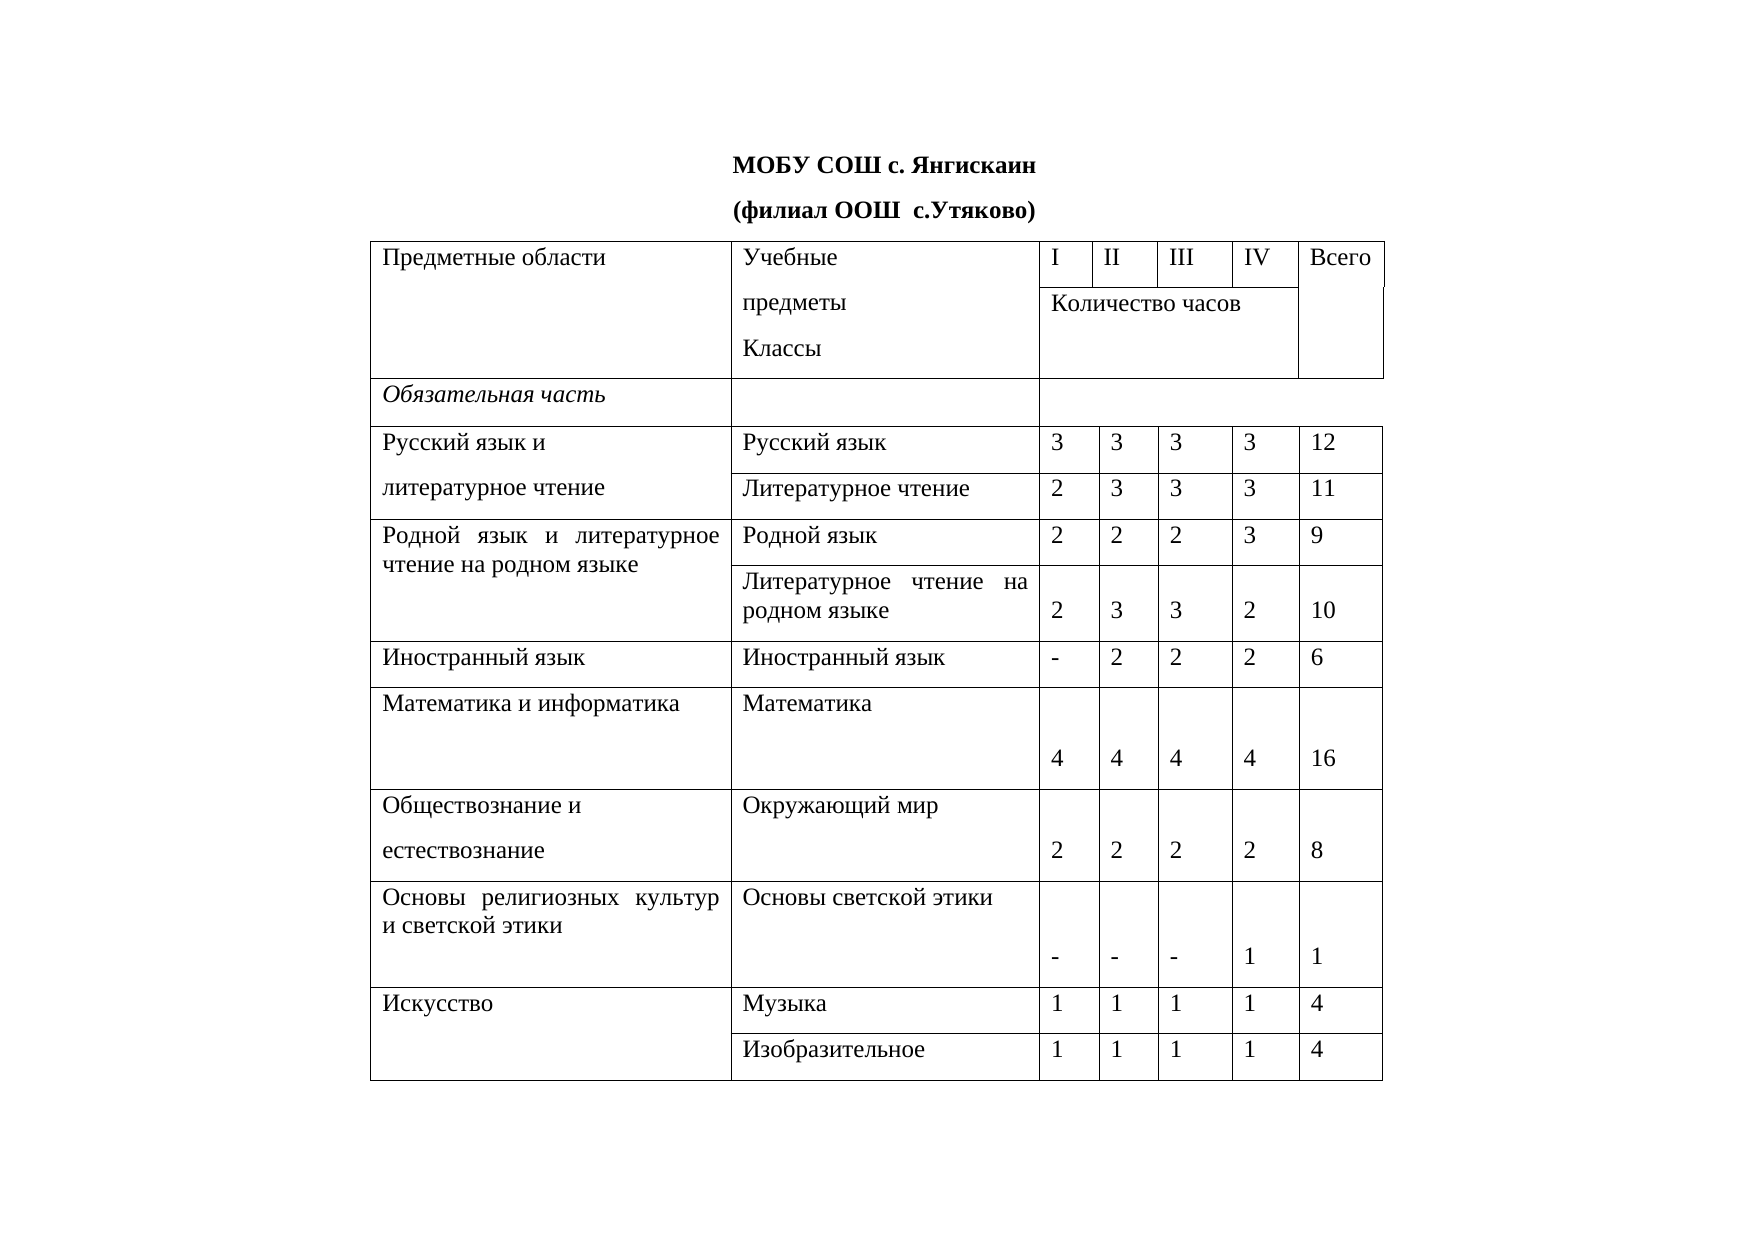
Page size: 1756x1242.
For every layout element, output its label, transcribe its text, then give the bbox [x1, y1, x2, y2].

table_cell 1 [1233, 1034, 1299, 1080]
table_cell Обществознание и естествознание [371, 790, 731, 881]
table_cell 1 [1300, 882, 1382, 987]
table_cell 2 [1040, 790, 1099, 881]
table_cell Родной язык и литературное чтение на родном языке [371, 520, 731, 641]
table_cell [732, 1034, 1039, 1080]
table_cell - [1100, 882, 1158, 987]
table_cell 2 [1100, 790, 1158, 881]
table_cell Обязательная часть [371, 379, 731, 426]
table_cell 3 [1159, 474, 1232, 519]
table_cell 12 [1300, 427, 1382, 472]
table_cell 3 [1233, 427, 1299, 472]
table_cell 1 [1233, 882, 1299, 987]
table_cell 16 [1300, 688, 1382, 789]
text (филиал ООШ с.Утяково) [126, 195, 1643, 224]
table_cell Литературное чтение на родном языке [732, 566, 1039, 641]
table_cell Окружающий мир [732, 790, 1039, 881]
table_header I [1040, 242, 1092, 287]
table_cell 1 [1100, 1034, 1158, 1080]
table_cell 11 [1300, 474, 1382, 519]
table_cell 3 [1100, 566, 1158, 641]
table_cell 1 [1159, 988, 1232, 1033]
table_cell 2 [1100, 520, 1158, 565]
table_cell Основы светской этики [732, 882, 1039, 987]
table_cell 1 [1040, 1034, 1099, 1080]
table_cell Музыка [732, 988, 1039, 1033]
table_cell 2 [1159, 790, 1232, 881]
table_cell 3 [1100, 474, 1158, 519]
table_cell 2 [1233, 790, 1299, 881]
table_cell Искусство [371, 988, 731, 1080]
table_cell 1 [1040, 988, 1099, 1033]
table_cell - [1159, 882, 1232, 987]
table_cell - [1040, 882, 1099, 987]
table_cell 1 [1233, 988, 1299, 1033]
table_cell 2 [1100, 642, 1158, 687]
table_header Всего [1299, 242, 1384, 287]
table_header Предметные области [371, 242, 731, 378]
table_cell - [1040, 642, 1099, 687]
table_cell 10 [1300, 566, 1382, 641]
table_cell 3 [1233, 474, 1299, 519]
table_cell 2 [1233, 642, 1299, 687]
table_cell [732, 379, 1039, 426]
table_cell Количество часов [1040, 288, 1298, 378]
table_cell 8 [1300, 790, 1382, 881]
text МОБУ СОШ с. Янгискаин [126, 150, 1643, 179]
table_cell Иностранный язык [732, 642, 1039, 687]
table_cell 4 [1040, 688, 1099, 789]
table_cell 4 [1300, 988, 1382, 1033]
table_cell 4 [1159, 688, 1232, 789]
table_cell 2 [1040, 474, 1099, 519]
table_cell 6 [1300, 642, 1382, 687]
table_cell 2 [1040, 520, 1099, 565]
table_cell Основы религиозных культур и светской этики [371, 882, 731, 987]
table_cell 3 [1159, 566, 1232, 641]
table_cell Русский язык и литературное чтение [371, 427, 731, 519]
table_cell Математика [732, 688, 1039, 789]
table_cell 2 [1040, 566, 1099, 641]
table_header III [1158, 242, 1232, 287]
table_header II [1093, 242, 1157, 287]
table_cell Литературное чтение [732, 474, 1039, 519]
table_cell 3 [1100, 427, 1158, 472]
table_cell 3 [1159, 427, 1232, 472]
table_cell 3 [1233, 520, 1299, 565]
table_cell Русский язык [732, 427, 1039, 472]
table_cell Иностранный язык [371, 642, 731, 687]
table_cell 4 [1233, 688, 1299, 789]
table_cell 3 [1040, 427, 1099, 472]
table_cell 2 [1159, 642, 1232, 687]
table_cell 4 [1100, 688, 1158, 789]
table_header Учебные предметы Классы [732, 242, 1039, 378]
table_cell Родной язык [732, 520, 1039, 565]
table_cell 1 [1159, 1034, 1232, 1080]
table_header IV [1233, 242, 1298, 287]
table_cell 2 [1233, 566, 1299, 641]
table_cell 1 [1100, 988, 1158, 1033]
table_cell [1299, 287, 1383, 378]
table_cell Математика и информатика [371, 688, 731, 789]
table_cell 2 [1159, 520, 1232, 565]
table_cell 4 [1300, 1034, 1382, 1080]
table_cell 9 [1300, 520, 1382, 565]
